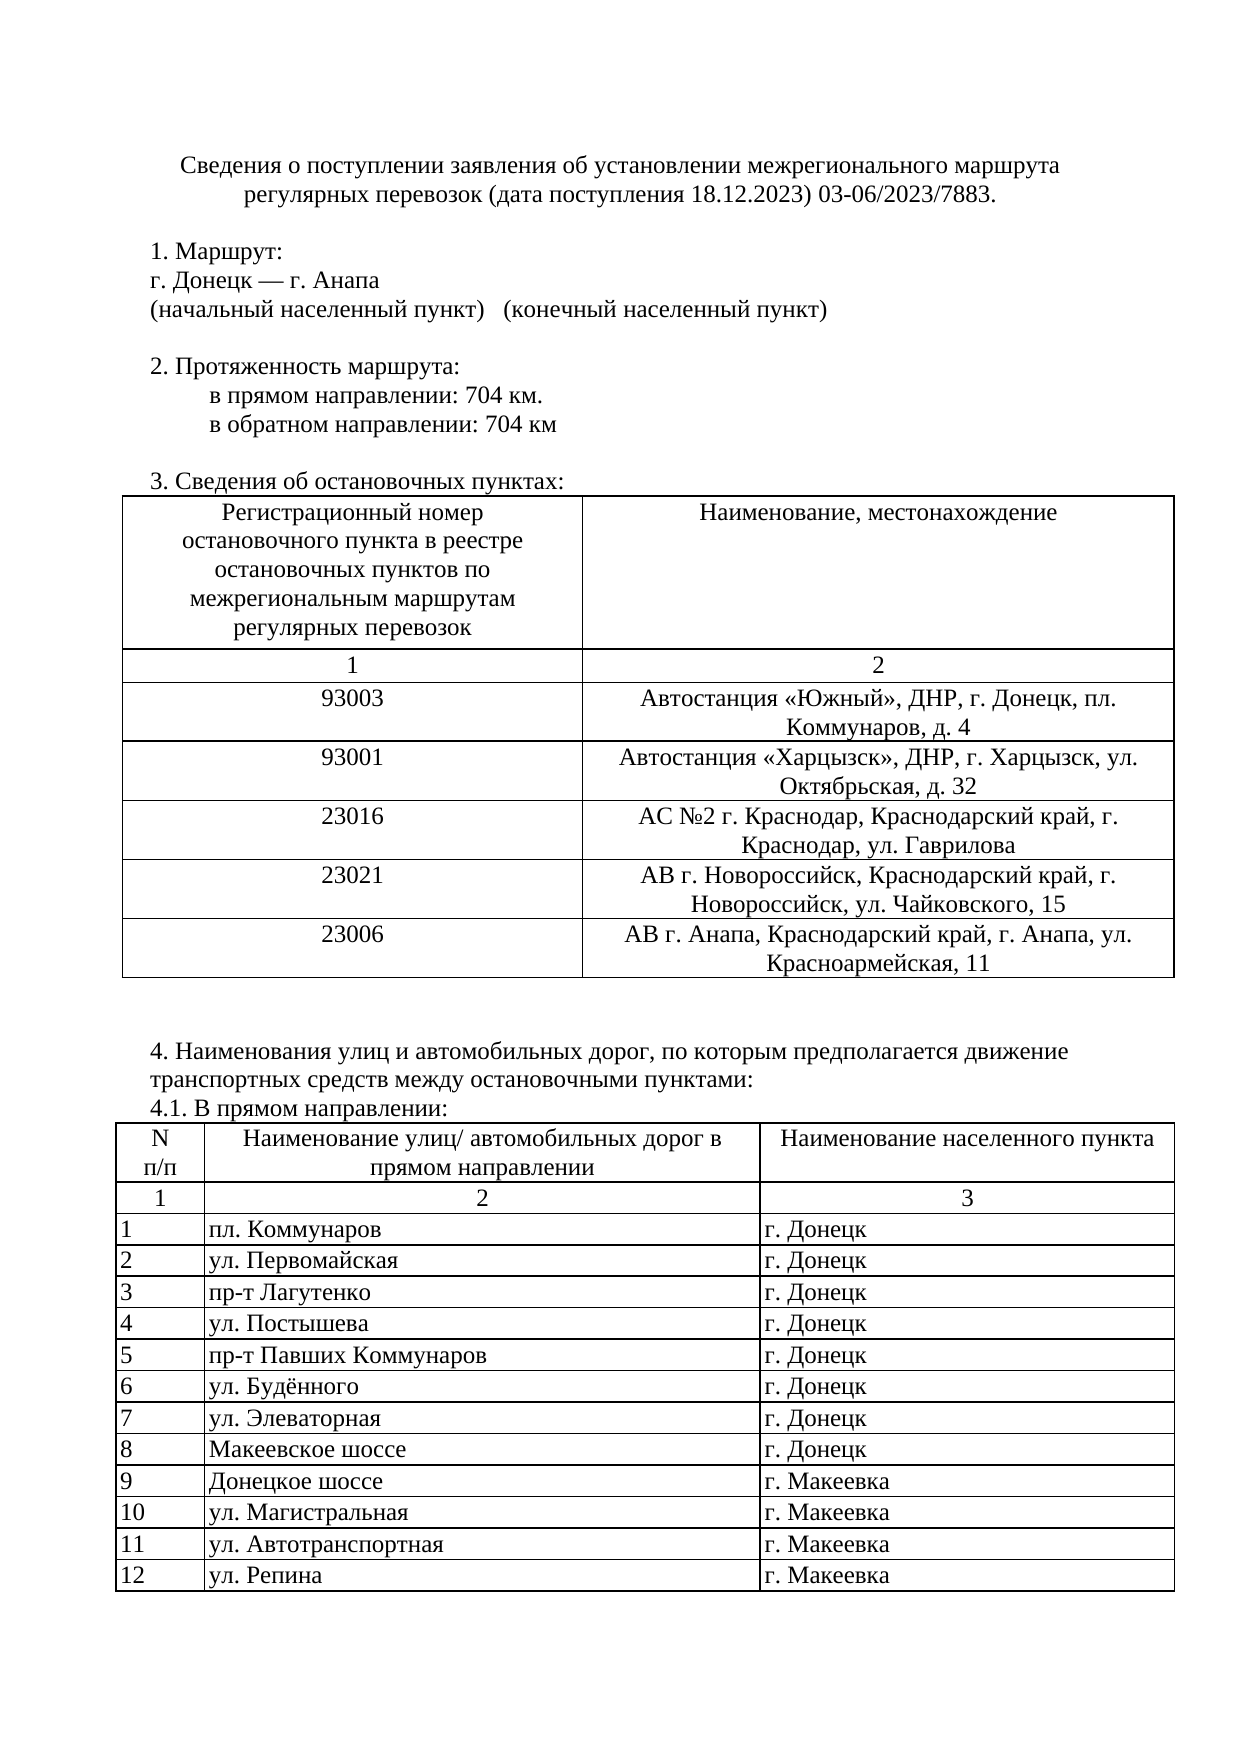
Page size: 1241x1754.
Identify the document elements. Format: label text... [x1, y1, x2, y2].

table_cell АС №2 г. Краснодар, Краснодарский край, г. Краснодар, ул. Гаврилова [583, 801, 1173, 858]
table_cell 6 [117, 1371, 204, 1401]
table_cell г. Донецк [761, 1308, 1174, 1338]
table_cell 10 [117, 1497, 204, 1527]
text г. Донецк — г. Анапа [150, 265, 1090, 294]
table_cell ул. Автотранспортная [205, 1529, 759, 1558]
text (начальный населенный пункт) (конечный населенный пункт) [150, 294, 1090, 322]
table_cell г. Донецк [761, 1340, 1174, 1370]
table_cell 2 [117, 1246, 204, 1275]
table_cell 2 [583, 650, 1173, 681]
text в обратном направлении: 704 км [150, 409, 1090, 437]
table_cell г. Макеевка [761, 1466, 1174, 1496]
table_cell г. Макеевка [761, 1497, 1174, 1527]
table_cell пр-т Лагутенко [205, 1277, 759, 1307]
text 4.1. В прямом направлении: [150, 1093, 1090, 1122]
text в прямом направлении: 704 км. [150, 380, 1090, 409]
table_cell г. Донецк [761, 1214, 1174, 1244]
table_header Регистрационный номер остановочного пункта в реестре остановочных пунктов по межрегиональным маршрутам регулярных перевозок [123, 497, 582, 648]
table_cell 1 [117, 1183, 204, 1212]
table_header N п/п [117, 1124, 204, 1181]
table_cell пл. Коммунаров [205, 1214, 759, 1244]
table_cell 12 [117, 1560, 204, 1590]
table_cell АВ г. Новороссийск, Краснодарский край, г. Новороссийск, ул. Чайковского, 15 [583, 860, 1173, 918]
table_cell г. Донецк [761, 1403, 1174, 1433]
table_cell ул. Магистральная [205, 1497, 759, 1527]
table_cell Макеевское шоссе [205, 1434, 759, 1464]
text 4. Наименования улиц и автомобильных дорог, по которым предполагается движение транспортных средств между остановочными пунктами: [150, 1036, 1090, 1093]
table_cell 93003 [123, 683, 582, 740]
table_cell 3 [117, 1277, 204, 1307]
table_cell г. Макеевка [761, 1560, 1174, 1590]
text 2. Протяженность маршрута: [150, 351, 1090, 380]
table_cell 5 [117, 1340, 204, 1370]
table_cell 1 [123, 650, 582, 681]
text 3. Сведения об остановочных пунктах: [150, 466, 1090, 495]
table_cell г. Донецк [761, 1246, 1174, 1275]
table_header Наименование улиц/ автомобильных дорог в прямом направлении [205, 1124, 759, 1181]
table_cell г. Донецк [761, 1277, 1174, 1307]
table_cell ул. Будённого [205, 1371, 759, 1401]
table_cell Автостанция «Южный», ДНР, г. Донецк, пл. Коммунаров, д. 4 [583, 683, 1173, 740]
table_cell ул. Первомайская [205, 1246, 759, 1275]
table_cell 23016 [123, 801, 582, 858]
table_cell пр-т Павших Коммунаров [205, 1340, 759, 1370]
table_header Наименование населенного пункта [761, 1124, 1174, 1181]
table_cell 2 [205, 1183, 759, 1212]
text Сведения о поступлении заявления об установлении межрегионального маршрута регулярных перевозок (дата поступления 18.12.2023) 03-06/2023/7883. [150, 150, 1090, 207]
table_cell 23021 [123, 860, 582, 918]
table_cell ул. Постышева [205, 1308, 759, 1338]
table_cell 11 [117, 1529, 204, 1558]
table_cell 4 [117, 1308, 204, 1338]
table_cell Донецкое шоссе [205, 1466, 759, 1496]
table_cell Автостанция «Харцызск», ДНР, г. Харцызск, ул. Октябрьская, д. 32 [583, 742, 1173, 799]
table_cell АВ г. Анапа, Краснодарский край, г. Анапа, ул. Красноармейская, 11 [583, 919, 1173, 977]
table_cell 9 [117, 1466, 204, 1496]
table_cell 7 [117, 1403, 204, 1433]
table_cell г. Донецк [761, 1434, 1174, 1464]
table_cell г. Донецк [761, 1371, 1174, 1401]
table_cell 93001 [123, 742, 582, 799]
table_header Наименование, местонахождение [583, 497, 1173, 648]
table_cell г. Макеевка [761, 1529, 1174, 1558]
table_cell 3 [761, 1183, 1174, 1212]
table_cell ул. Репина [205, 1560, 759, 1590]
table_cell ул. Элеваторная [205, 1403, 759, 1433]
table_cell 23006 [123, 919, 582, 977]
text 1. Маршрут: [150, 236, 1090, 265]
table_cell 1 [117, 1214, 204, 1244]
table_cell 8 [117, 1434, 204, 1464]
